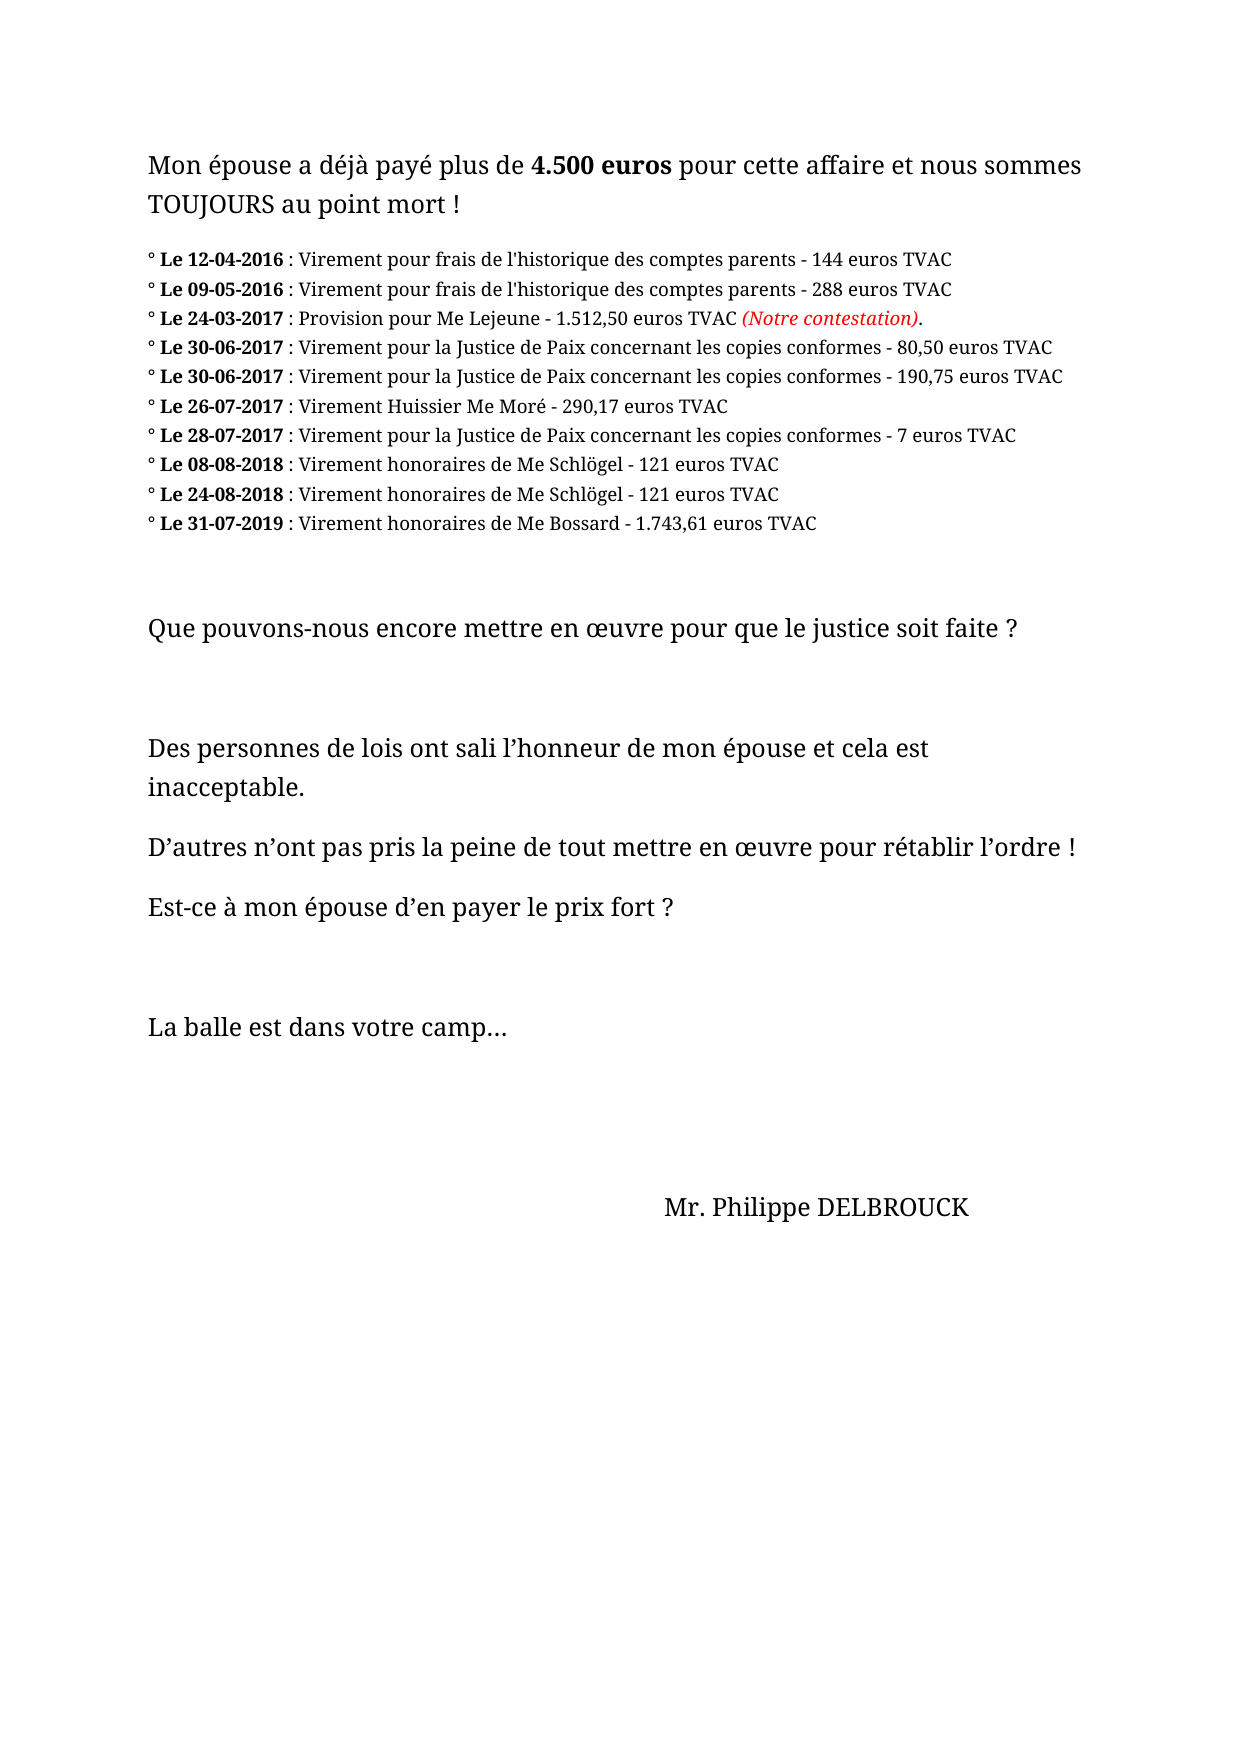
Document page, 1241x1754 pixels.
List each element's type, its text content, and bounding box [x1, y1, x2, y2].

text D’autres n’ont pas pris la peine de tout mettre en œuvre pour rétablir l’ordre ! [148, 829, 1093, 864]
text ° Le 12-04-2016 : Virement pour frais de l'historique des comptes parents - 144 euros TVAC ° Le 09-05-2016 : Virement pour frais de l'historique des comptes parents - 288 euros TVAC ° Le 24-03-2017 : Provision pour Me Lejeune - 1.512,50 euros TVAC (Notre contestation). ° Le 30-06-2017 : Virement pour la Justice de Paix concernant les copies conformes - 80,50 euros TVAC ° Le 30-06-2017 : Virement pour la Justice de Paix concernant les copies conformes - 190,75 euros TVAC ° Le 26-07-2017 : Virement Huissier Me Moré - 290,17 euros TVAC ° Le 28-07-2017 : Virement pour la Justice de Paix concernant les copies conformes - 7 euros TVAC ° Le 08-08-2018 : Virement honoraires de Me Schlögel - 121 euros TVAC ° Le 24-08-2018 : Virement honoraires de Me Schlögel - 121 euros TVAC ° Le 31-07-2019 : Virement honoraires de Me Bossard - 1.743,61 euros TVAC [148, 247, 1093, 536]
text Mon épouse a déjà payé plus de 4.500 euros pour cette affaire et nous sommes TOUJOURS au point mort ! [148, 148, 1093, 221]
text Des personnes de lois ont sali l’honneur de mon épouse et cela est inacceptable. [148, 730, 1093, 804]
text Mr. Philippe DELBROUCK [148, 1189, 1093, 1224]
text La balle est dans votre camp… [148, 1009, 1093, 1044]
text Est-ce à mon épouse d’en payer le prix fort ? [148, 889, 1093, 924]
text Que pouvons-nous encore mettre en œuvre pour que le justice soit faite ? [148, 610, 1093, 644]
